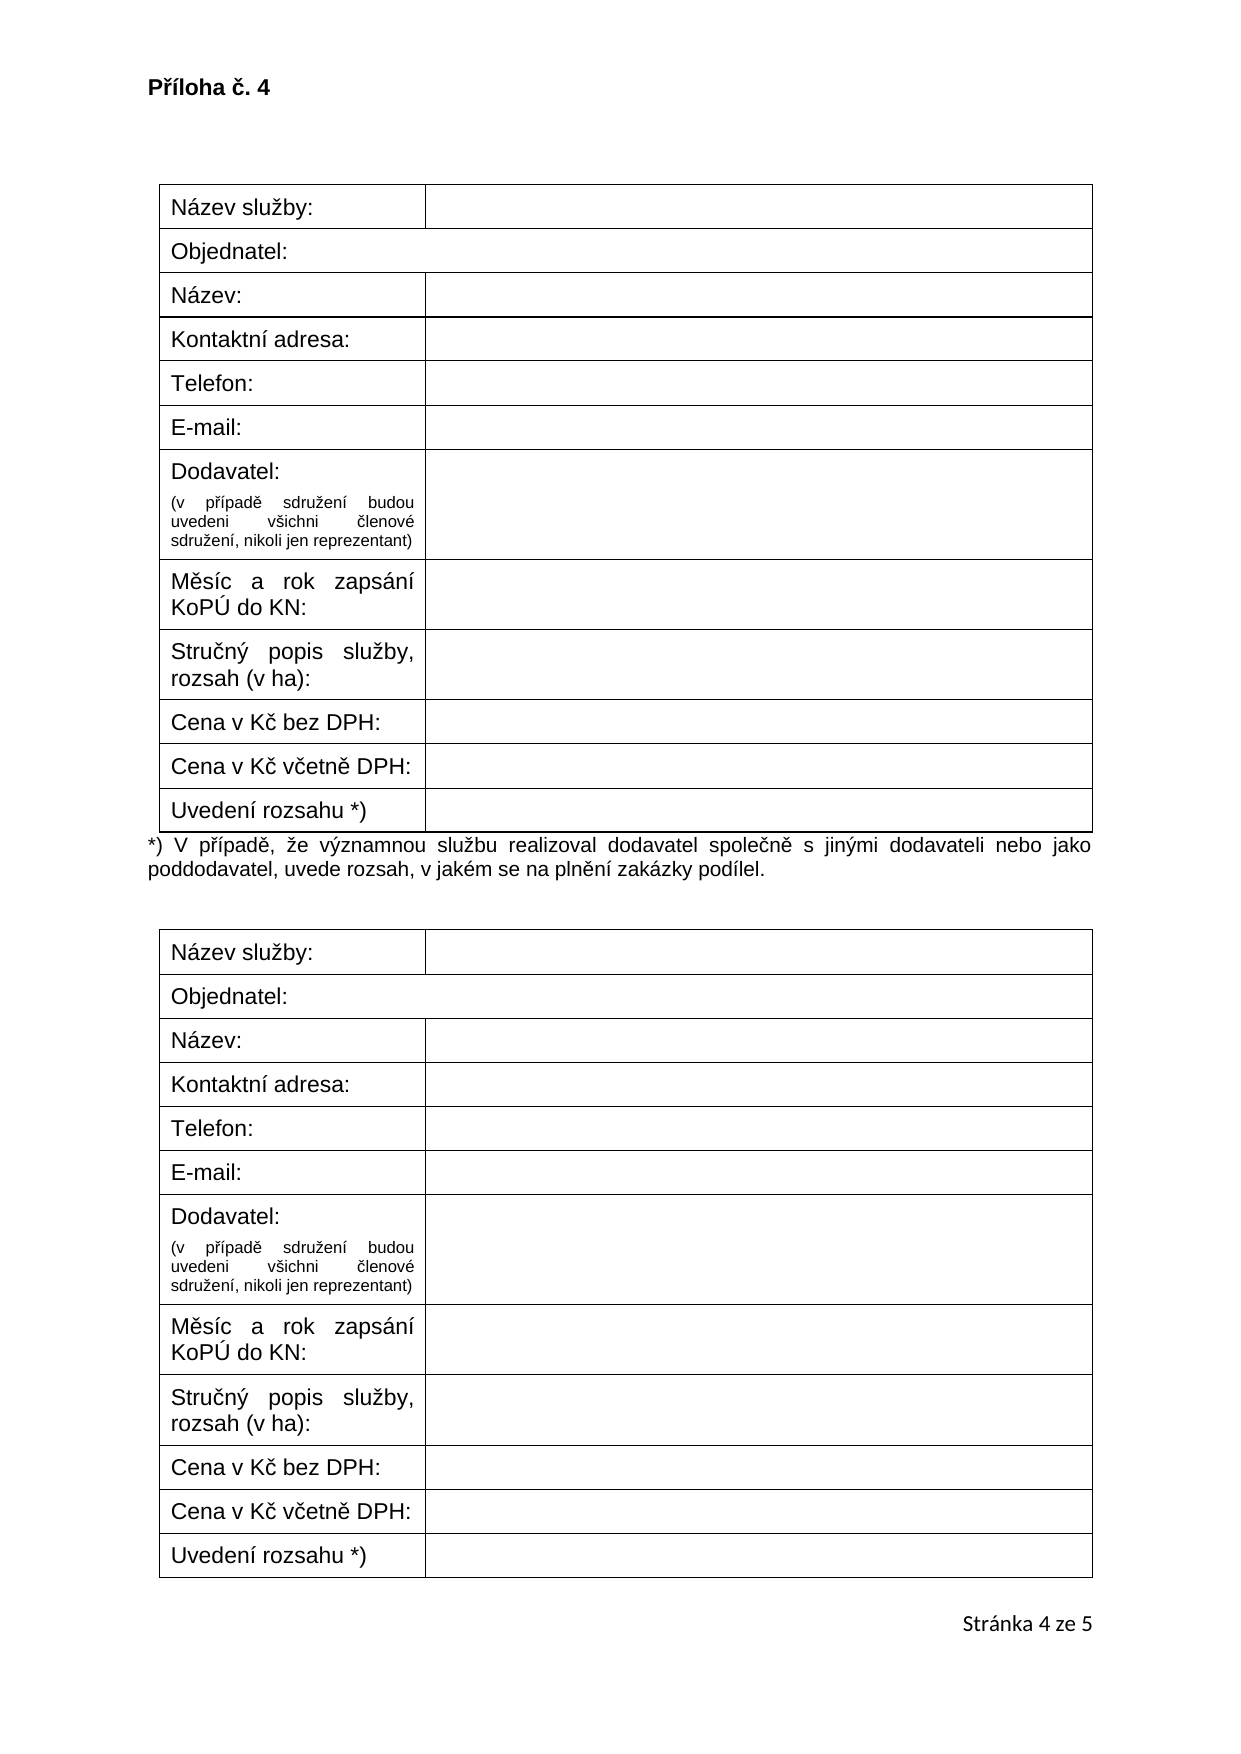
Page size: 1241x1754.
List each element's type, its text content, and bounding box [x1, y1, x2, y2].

table_cell [426, 406, 1092, 448]
table_cell [426, 1446, 1092, 1488]
table_cell Kontaktní adresa: [160, 1063, 425, 1106]
table_cell [426, 1019, 1092, 1062]
table_cell [426, 1534, 1092, 1577]
text *) V případě, že významnou službu realizoval dodavatel společně s jinými dodavateli nebo jako poddodavatel, uvede rozsah, v jakém se na plnění zakázky podílel. [148, 832, 1093, 880]
table_cell [426, 1490, 1092, 1533]
table_cell Telefon: [160, 1107, 425, 1150]
table_cell Cena v Kč včetně DPH: [160, 1490, 425, 1533]
table_cell [426, 1107, 1092, 1150]
table_cell [426, 1375, 1092, 1444]
table_cell [426, 560, 1092, 629]
table_cell Uvedení rozsahu *) [160, 1534, 425, 1577]
table_cell [426, 273, 1092, 316]
table_cell [426, 1151, 1092, 1194]
table_cell Dodavatel: (v případě sdružení budou uvedeni všichni členové sdružení, nikoli jen reprezentant) [160, 450, 425, 558]
table_cell [426, 361, 1092, 404]
table_cell Název: [160, 273, 425, 316]
table_cell [426, 744, 1092, 787]
table_cell [426, 1063, 1092, 1106]
table_cell Objednatel: [160, 975, 1092, 1017]
table_cell [426, 1195, 1092, 1304]
table_cell [426, 630, 1092, 699]
table_cell E-mail: [160, 1151, 425, 1194]
table_cell E-mail: [160, 406, 425, 448]
table_cell Kontaktní adresa: [160, 318, 425, 360]
table_cell Cena v Kč bez DPH: [160, 700, 425, 743]
table_cell [426, 318, 1092, 360]
table_cell Měsíc a rok zapsání KoPÚ do KN: [160, 560, 425, 629]
table_cell Cena v Kč bez DPH: [160, 1446, 425, 1488]
table_header Název služby: [160, 185, 425, 228]
table_cell Stručný popis služby, rozsah (v ha): [160, 630, 425, 699]
table_cell [426, 1305, 1092, 1374]
table_cell Telefon: [160, 361, 425, 404]
table_cell [426, 700, 1092, 743]
table_cell Měsíc a rok zapsání KoPÚ do KN: [160, 1305, 425, 1374]
table_cell Název: [160, 1019, 425, 1062]
table_cell Dodavatel: (v případě sdružení budou uvedeni všichni členové sdružení, nikoli jen reprezentant) [160, 1195, 425, 1304]
table_cell Uvedení rozsahu *) [160, 789, 425, 831]
table_cell [426, 789, 1092, 831]
table_header [426, 185, 1092, 228]
table_cell Cena v Kč včetně DPH: [160, 744, 425, 787]
table_header Název služby: [160, 930, 425, 973]
table_header [426, 930, 1092, 973]
table_cell Stručný popis služby, rozsah (v ha): [160, 1375, 425, 1444]
table_cell [426, 450, 1092, 558]
table_cell Objednatel: [160, 229, 1092, 272]
